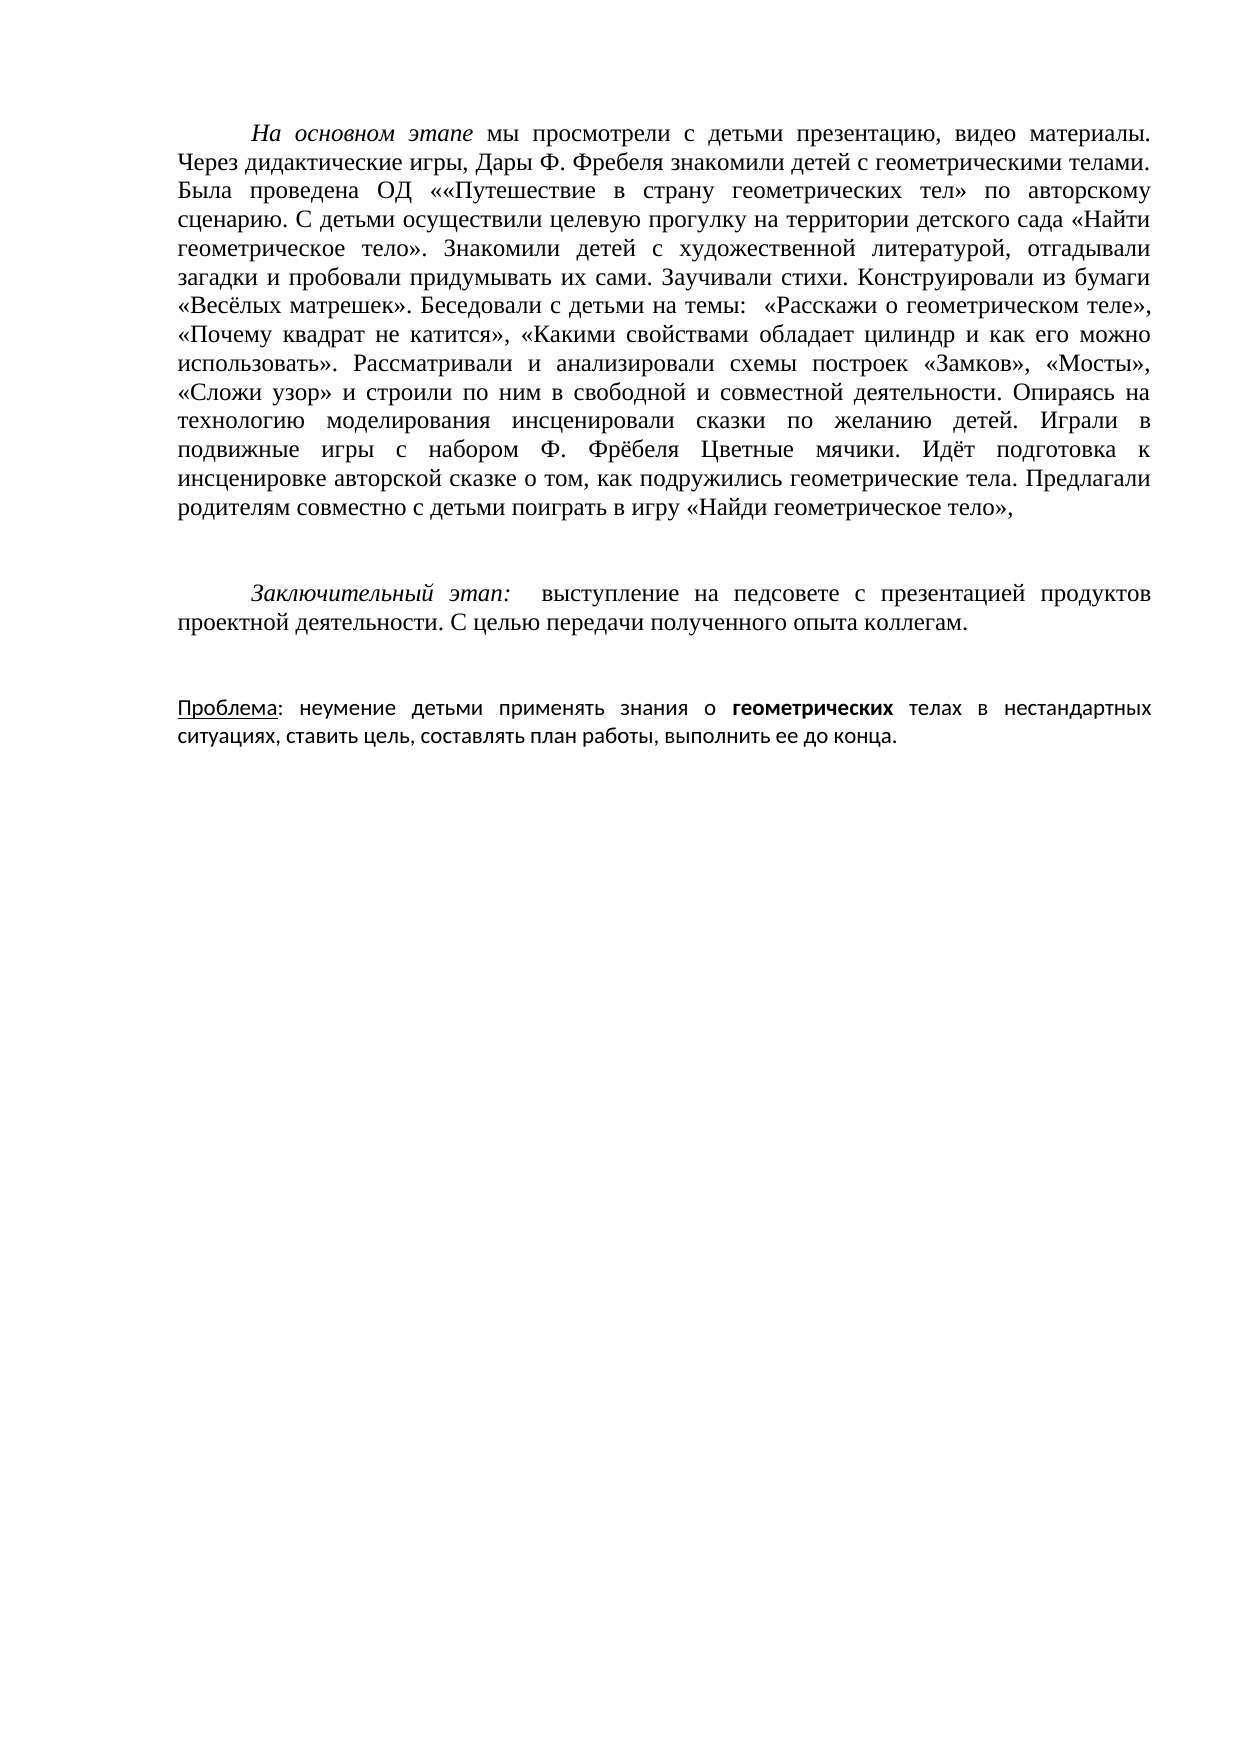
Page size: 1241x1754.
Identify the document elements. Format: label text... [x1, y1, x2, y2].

text Проблема: неумение детьми применять знания о геометрических телах в нестандартных ситуациях, ставить цель, составлять план работы, выполнить ее до конца. [177, 693, 1152, 749]
text Заключительный этап: выступление на педсовете с презентацией продуктов проектной деятельности. С целью передачи полученного опыта коллегам. [177, 578, 1152, 636]
text На основном этапе мы просмотрели с детьми презентацию, видео материалы. Через дидактические игры, Дары Ф. Фребеля знакомили детей с геометрическими телами. Была проведена ОД ««Путешествие в страну геометрических тел» по авторскому сценарию. С детьми осуществили целевую прогулку на территории детского сада «Найти геометрическое тело». Знакомили детей с художественной литературой, отгадывали загадки и пробовали придумывать их сами. Заучивали стихи. Конструировали из бумаги «Весёлых матрешек». Беседовали с детьми на темы: «Расскажи о геометрическом теле», «Почему квадрат не катится», «Какими свойствами обладает цилиндр и как его можно использовать». Рассматривали и анализировали схемы построек «Замков», «Мосты», «Сложи узор» и строили по ним в свободной и совместной деятельности. Опираясь на технологию моделирования инсценировали сказки по желанию детей. Играли в подвижные игры с набором Ф. Фрёбеля Цветные мячики. Идёт подготовка к инсценировке авторской сказке о том, как подружились геометрические тела. Предлагали родителям совместно с детьми поиграть в игру «Найди геометрическое тело», [177, 118, 1152, 521]
